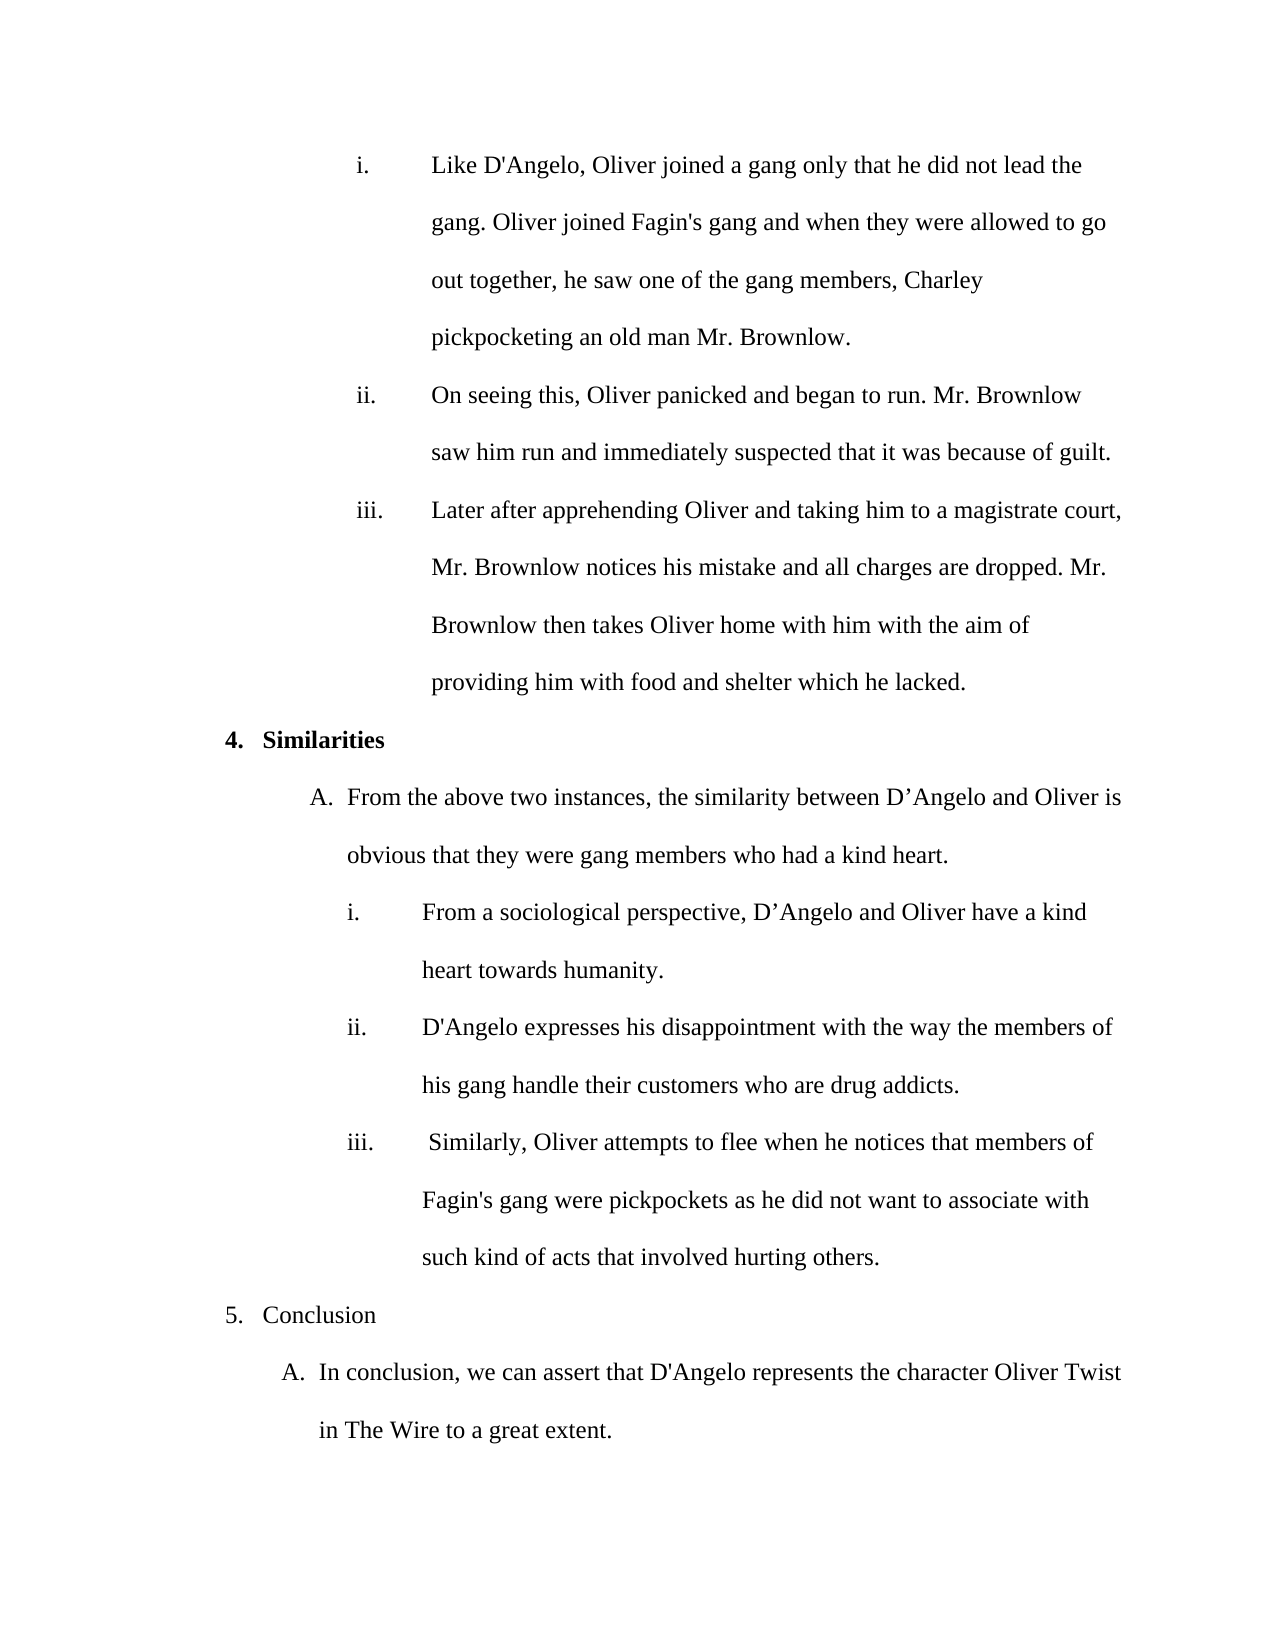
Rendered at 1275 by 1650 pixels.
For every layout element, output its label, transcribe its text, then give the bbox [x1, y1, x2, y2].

list On seeing this, Oliver panicked and began to run. Mr. Brownlow saw him run and immediately suspected that it was because of guilt. [356, 380, 1125, 466]
list Like D'Angelo, Oliver joined a gang only that he did not lead the gang. Oliver joined Fagin's gang and when they were allowed to go out together, he saw one of the gang members, Charley pickpocketing an old man Mr. Brownlow. [356, 150, 1125, 351]
list In conclusion, we can assert that D'Angelo represents the character Oliver Twist in The Wire to a great extent. [281, 1357, 1125, 1444]
list Later after apprehending Oliver and taking him to a magistrate court, Mr. Brownlow notices his mistake and all charges are dropped. Mr. Brownlow then takes Oliver home with him with the aim of providing him with food and shelter which he lacked. [356, 495, 1125, 696]
list Similarities [225, 725, 1125, 754]
list D'Angelo expresses his disappointment with the way the members of his gang handle their customers who are drug addicts. [347, 1012, 1125, 1099]
list Conclusion [225, 1300, 1125, 1329]
list From a sociological perspective, D’Angelo and Oliver have a kind heart towards humanity. [347, 897, 1125, 984]
list From the above two instances, the similarity between D’Angelo and Oliver is obvious that they were gang members who had a kind heart. [309, 782, 1125, 869]
list Similarly, Oliver attempts to flee when he notices that members of Fagin's gang were pickpockets as he did not want to associate with such kind of acts that involved hurting others. [347, 1127, 1125, 1271]
